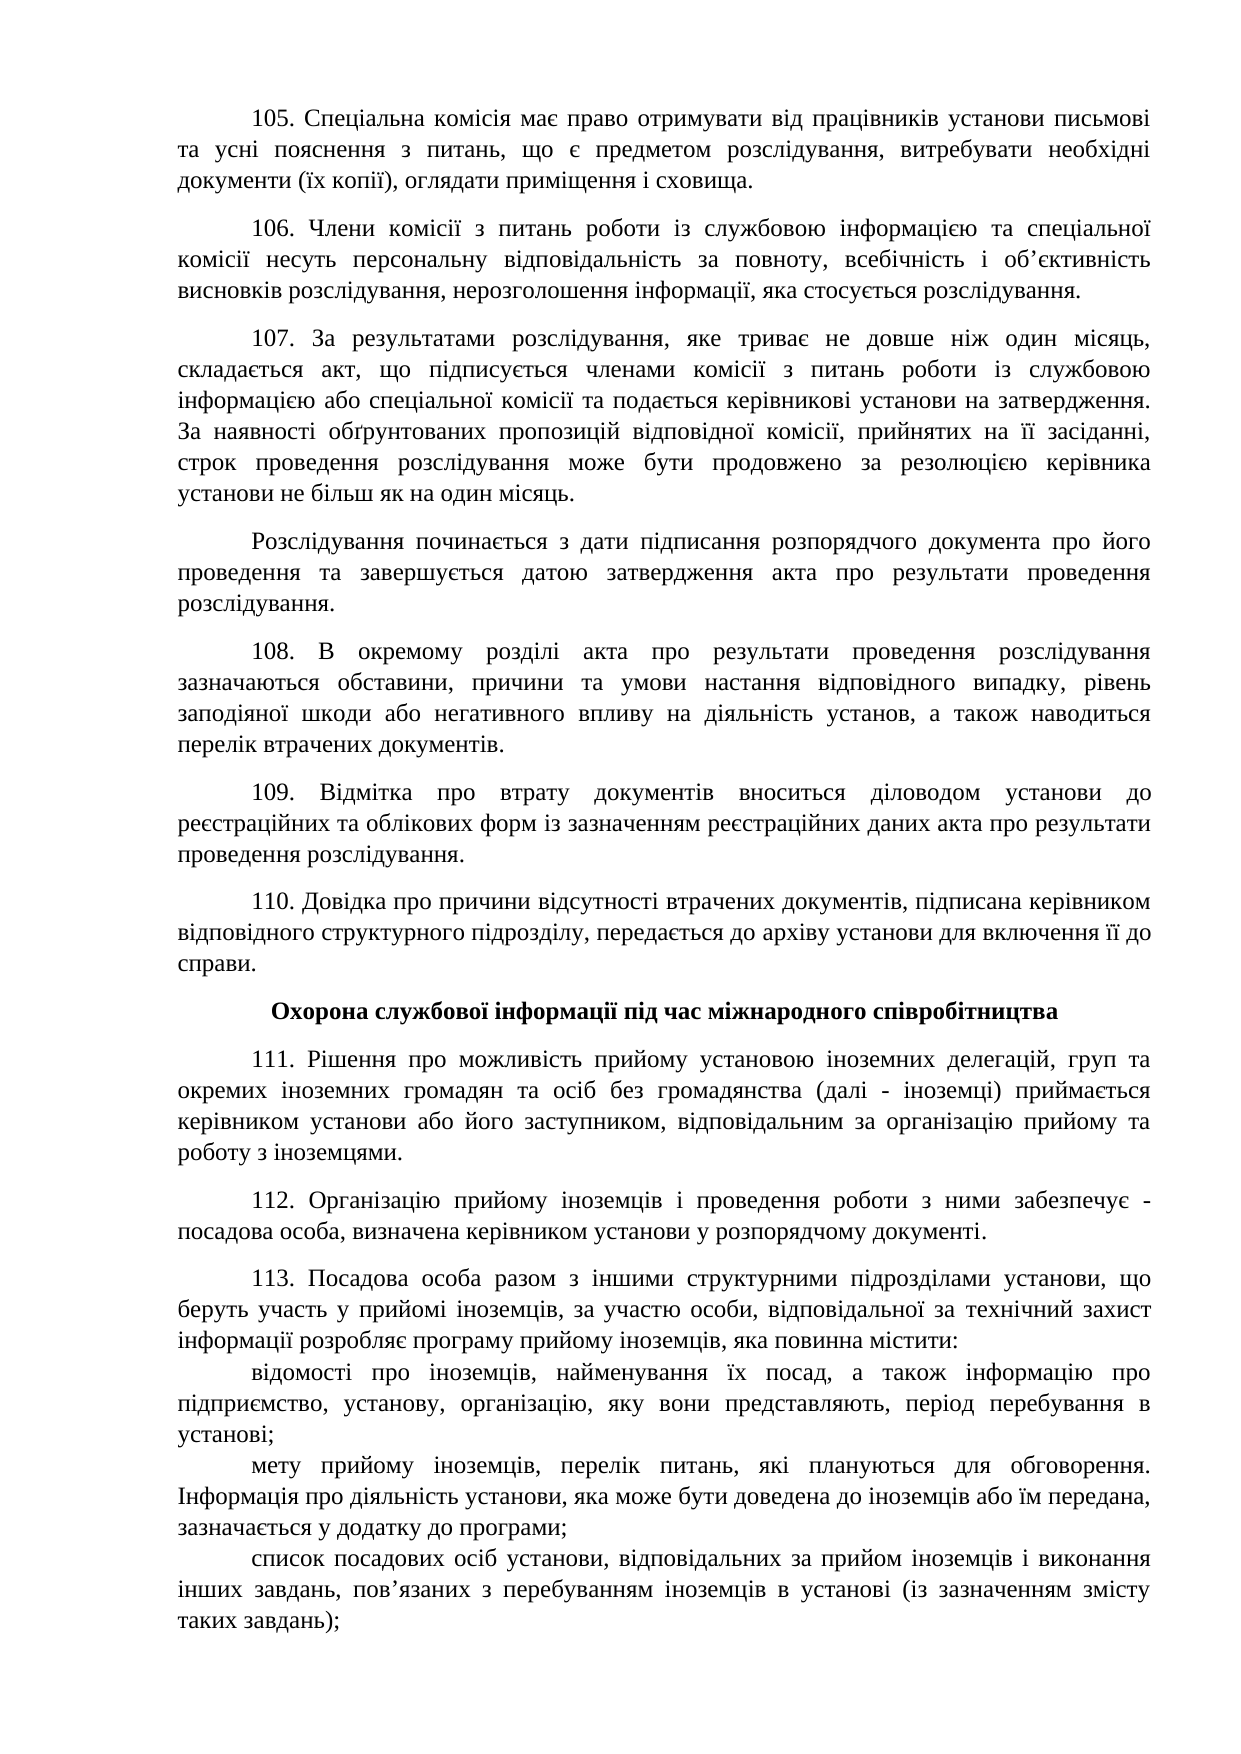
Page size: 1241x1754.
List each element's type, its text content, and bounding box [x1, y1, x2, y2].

text 111. Рішення про можливість прийому установою іноземних делегацій, груп та окремих іноземних громадян та осіб без громадянства (далі - іноземці) приймається керівником установи або його заступником, відповідальним за організацію прийому та роботу з іноземцями. [177, 1044, 1152, 1166]
text 107. За результатами розслідування, яке триває не довше ніж один місяць, складається акт, що підписується членами комісії з питань роботи із службовою інформацією або спеціальної комісії та подається керівникові установи на затвердження. За наявності обґрунтованих пропозицій відповідної комісії, прийнятих на її засіданні, строк проведення розслідування може бути продовжено за резолюцією керівника установи не більш як на один місяць. [177, 323, 1152, 507]
text мету прийому іноземців, перелік питань, які плануються для обговорення. Інформація про діяльність установи, яка може бути доведена до іноземців або їм передана, зазначається у додатку до програми; [177, 1450, 1152, 1541]
text 113. Посадова особа разом з іншими структурними підрозділами установи, що беруть участь у прийомі іноземців, за участю особи, відповідальної за технічний захист інформації розробляє програму прийому іноземців, яка повинна містити: [177, 1263, 1152, 1354]
text 109. Відмітка про втрату документів вноситься діловодом установи до реєстраційних та облікових форм із зазначенням реєстраційних даних акта про результати проведення розслідування. [177, 777, 1152, 867]
text 106. Члени комісії з питань роботи із службовою інформацією та спеціальної комісії несуть персональну відповідальність за повноту, всебічність і об’єктивність висновків розслідування, нерозголошення інформації, яка стосується розслідування. [177, 213, 1152, 304]
text Охорона службової інформації під час міжнародного співробітництва [177, 996, 1152, 1025]
text 110. Довідка про причини відсутності втрачених документів, підписана керівником відповідного структурного підрозділу, передається до архіву установи для включення її до справи. [177, 886, 1152, 977]
text 105. Спеціальна комісія має право отримувати від працівників установи письмові та усні пояснення з питань, що є предметом розслідування, витребувати необхідні документи (їх копії), оглядати приміщення і сховища. [177, 103, 1152, 194]
text 108. В окремому розділі акта про результати проведення розслідування зазначаються обставини, причини та умови настання відповідного випадку, рівень заподіяної шкоди або негативного впливу на діяльність установ, а також наводиться перелік втрачених документів. [177, 636, 1152, 758]
text список посадових осіб установи, відповідальних за прийом іноземців і виконання інших завдань, пов’язаних з перебуванням іноземців в установі (із зазначенням змісту таких завдань); [177, 1543, 1152, 1634]
text відомості про іноземців, найменування їх посад, а також інформацію про підприємство, установу, організацію, яку вони представляють, період перебування в установі; [177, 1357, 1152, 1447]
text 112. Організацію прийому іноземців і проведення роботи з ними забезпечує - посадова особа, визначена керівником установи у розпорядчому документі. [177, 1185, 1152, 1244]
text Розслідування починається з дати підписання розпорядчого документа про його проведення та завершується датою затвердження акта про результати проведення розслідування. [177, 526, 1152, 617]
